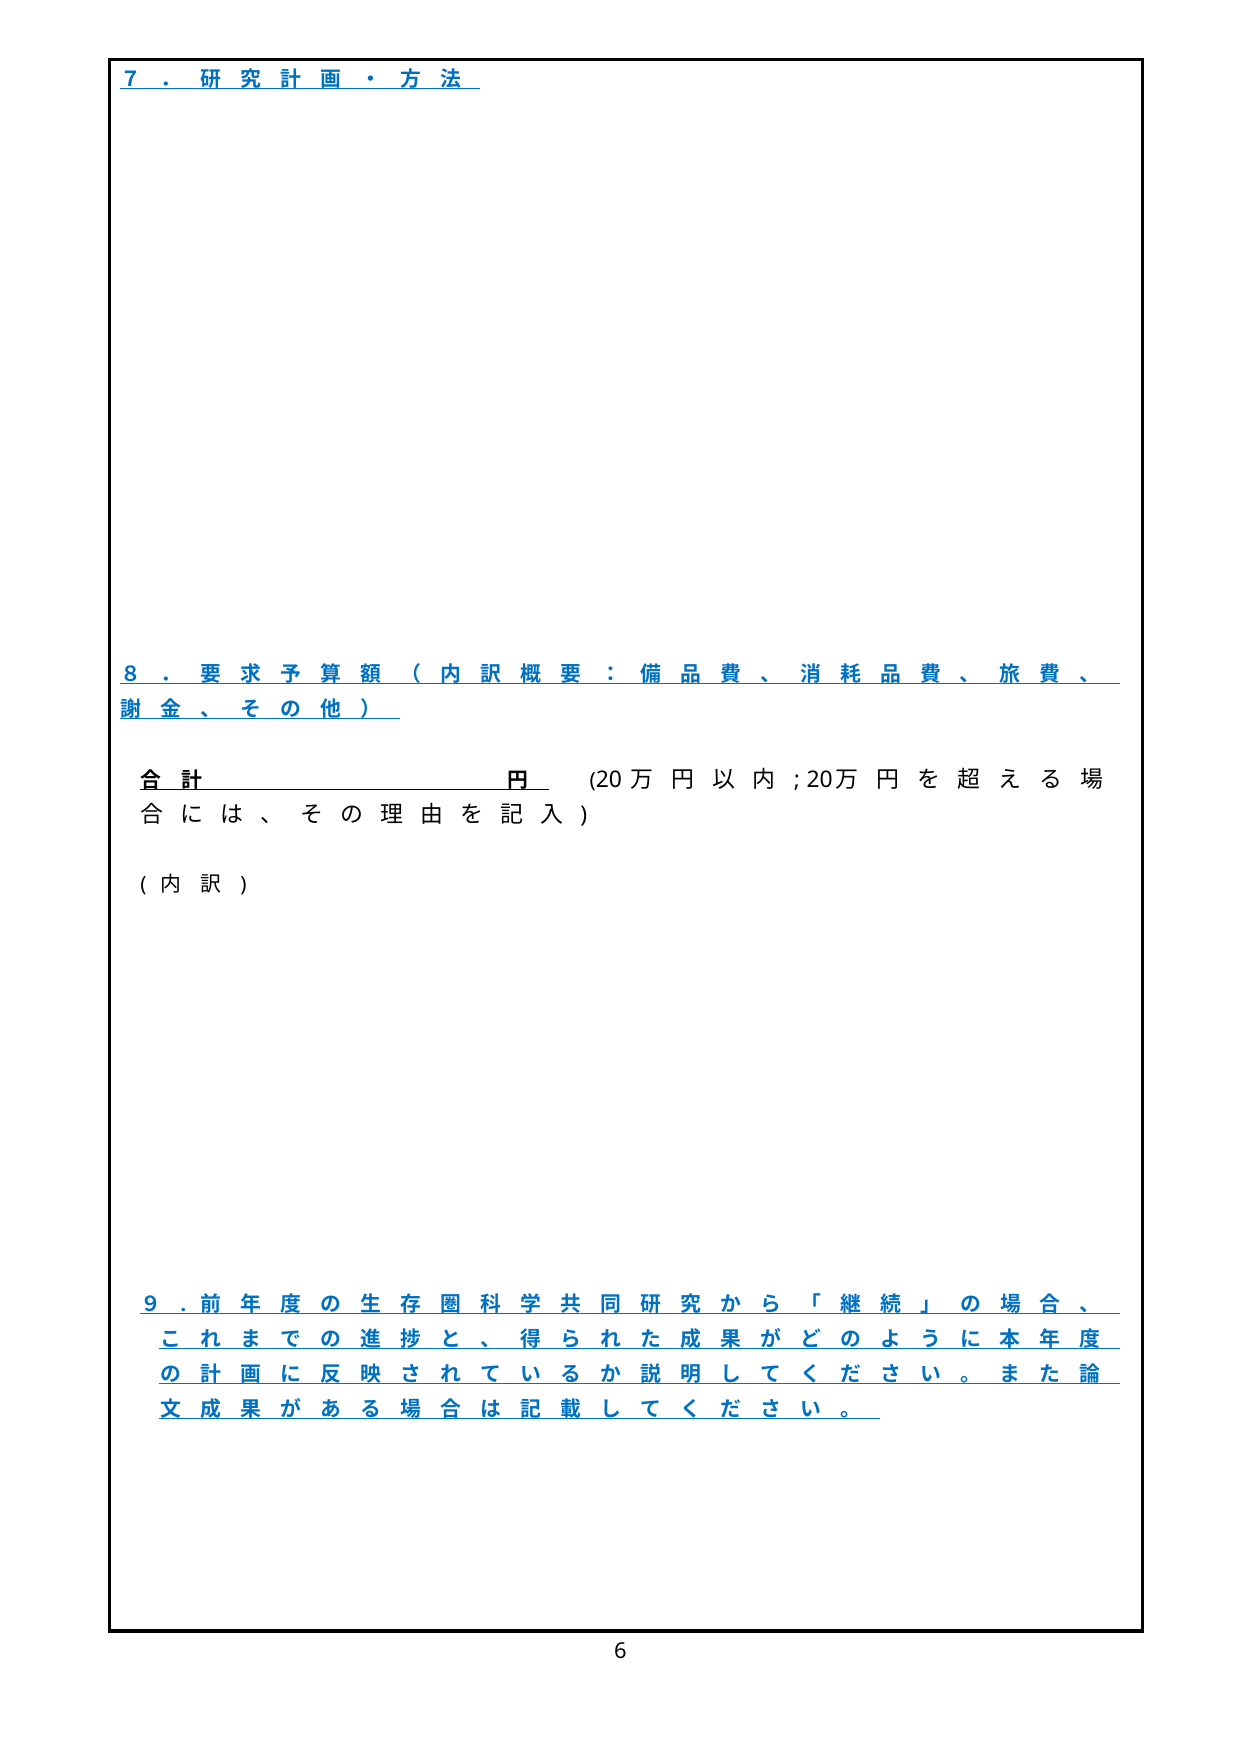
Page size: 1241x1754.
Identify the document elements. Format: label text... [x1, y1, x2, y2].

text 合計 円 (20万円以内; 20万円を超える場合には、その理由を記入) [131, 760, 1120, 830]
text ９. 前年度の生存圏科学共同研究から「継続」の場合、これまでの進捗と、得られた成果がどのように本年度の計画に反映されているか説明してください。また論文成果がある場合は記載してください。 [120, 1285, 1120, 1425]
text (内訳) [131, 865, 1120, 900]
text ７．研究計画・方法 [120, 61, 1120, 95]
text ８．要求予算額（内訳概要：備品費、消耗品費、旅費、謝金、その他） [120, 655, 1120, 683]
text ８．要求予算額（内訳概要：備品費、消耗品費、旅費、謝金、その他） [120, 684, 1120, 725]
